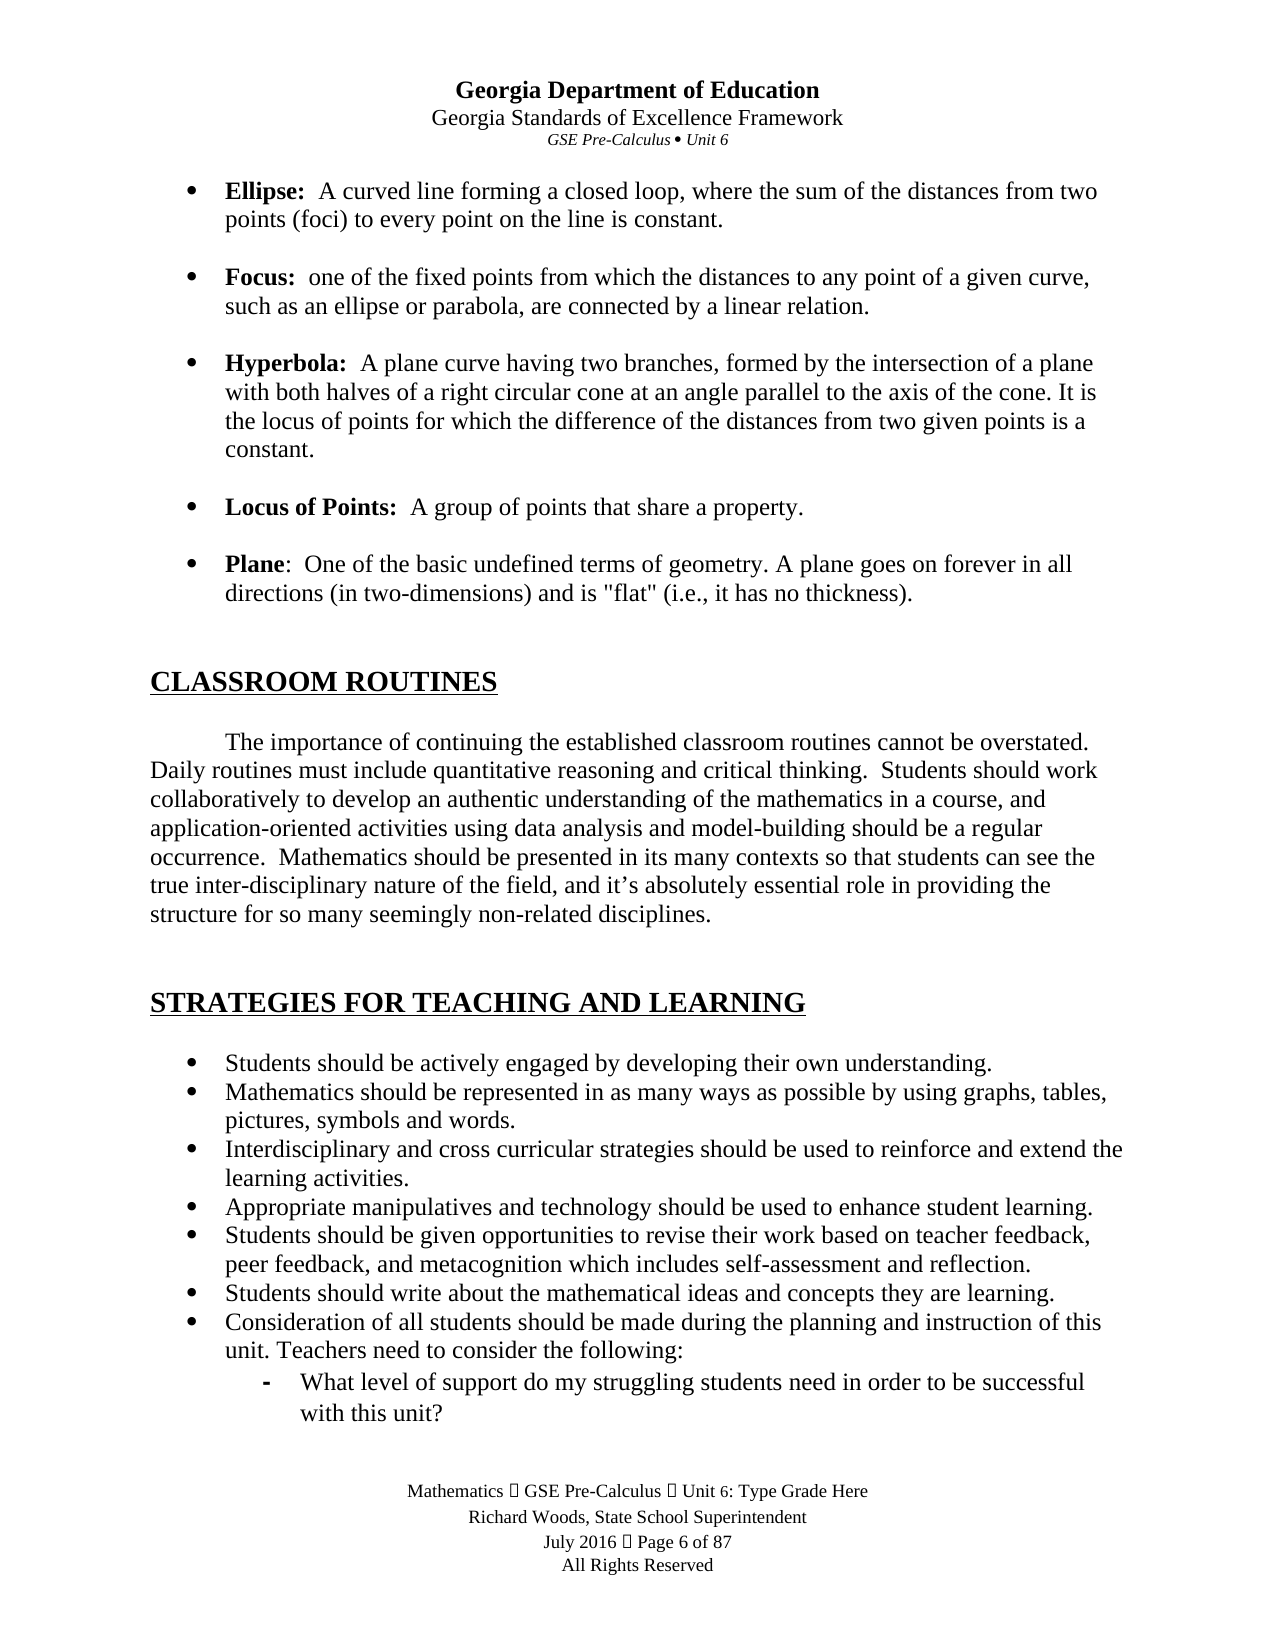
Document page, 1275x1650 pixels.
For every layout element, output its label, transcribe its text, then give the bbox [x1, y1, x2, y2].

list Consideration of all students should be made during the planning and instruction of this unit. Teachers need to consider the following: [187, 1307, 1125, 1364]
list Appropriate manipulatives and technology should be used to enhance student learning. [187, 1192, 1125, 1220]
subtitle CLASSROOM ROUTINES [150, 664, 1125, 698]
list Plane: One of the basic undefined terms of geometry. A plane goes on forever in all directions (in two-dimensions) and is "flat" (i.e., it has no thickness). [187, 549, 1125, 607]
list Interdisciplinary and cross curricular strategies should be used to reinforce and extend the learning activities. [187, 1134, 1125, 1192]
text The importance of continuing the established classroom routines cannot be overstated. Daily routines must include quantitative reasoning and critical thinking. Students should work collaboratively to develop an authentic understanding of the mathematics in a course, and application-oriented activities using data analysis and model-building should be a regular occurrence. Mathematics should be presented in its many contexts so that students can see the true inter-disciplinary nature of the field, and it’s absolutely essential role in providing the structure for so many seemingly non-related disciplines. [150, 727, 1125, 928]
list Ellipse: A curved line forming a closed loop, where the sum of the distances from two points (foci) to every point on the line is constant. [187, 176, 1125, 233]
subtitle STRATEGIES FOR TEACHING AND LEARNING [150, 986, 1125, 1019]
list Students should be actively engaged by developing their own understanding. [187, 1048, 1125, 1077]
list Focus: one of the fixed points from which the distances to any point of a given curve, such as an ellipse or parabola, are connected by a linear relation. [187, 262, 1125, 319]
list Hyperbola: A plane curve having two branches, formed by the intersection of a plane with both halves of a right circular cone at an angle parallel to the axis of the cone. It is the locus of points for which the difference of the distances from two given points is a constant. [187, 348, 1125, 463]
list Students should be given opportunities to revise their work based on teacher feedback, peer feedback, and metacognition which includes self-assessment and reflection. [187, 1220, 1125, 1278]
list Mathematics should be represented in as many ways as possible by using graphs, tables, pictures, symbols and words. [187, 1077, 1125, 1134]
list Students should write about the mathematical ideas and concepts they are learning. [187, 1278, 1125, 1307]
list Locus of Points: A group of points that share a property. [187, 492, 1125, 521]
list What level of support do my struggling students need in order to be successful with this unit? [262, 1364, 1125, 1427]
